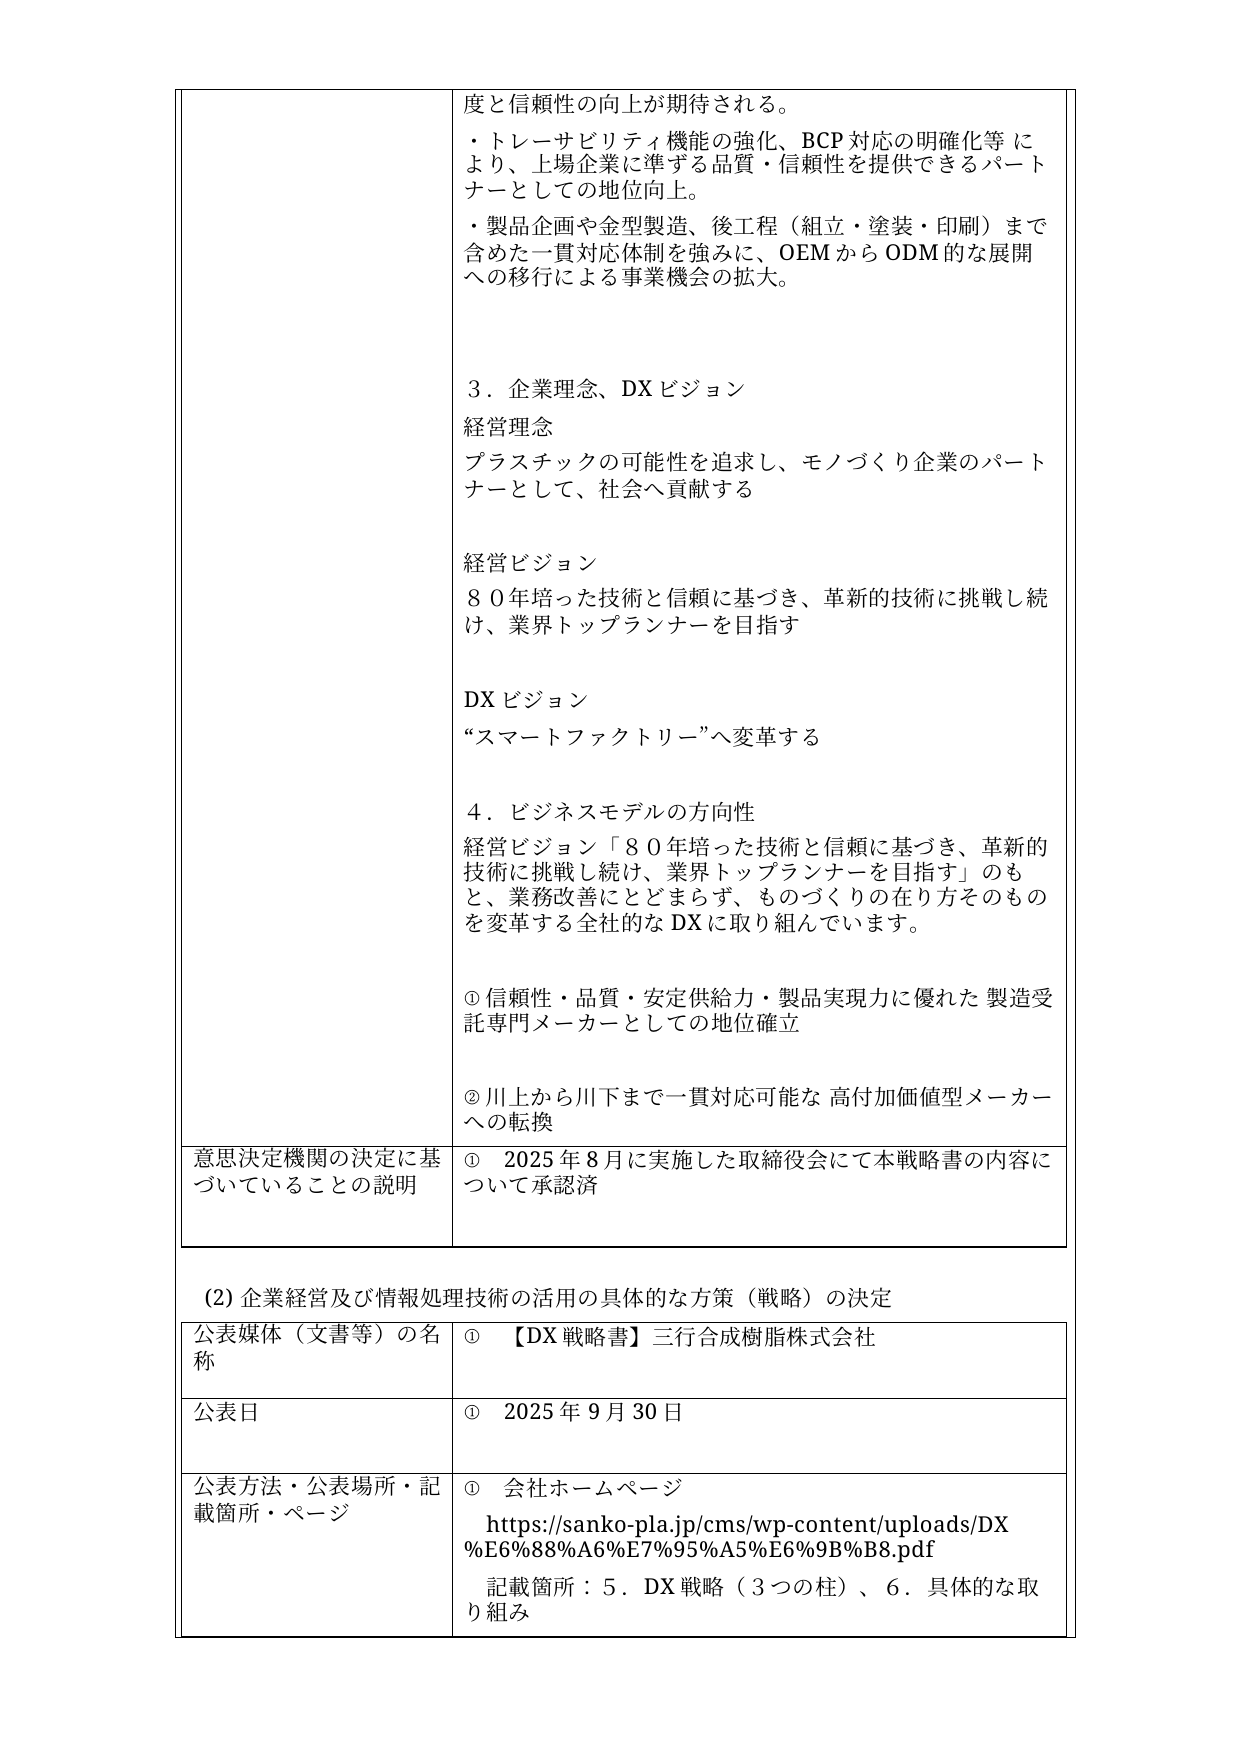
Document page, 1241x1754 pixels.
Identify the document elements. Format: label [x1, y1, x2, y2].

table_cell [176, 90, 1075, 1637]
